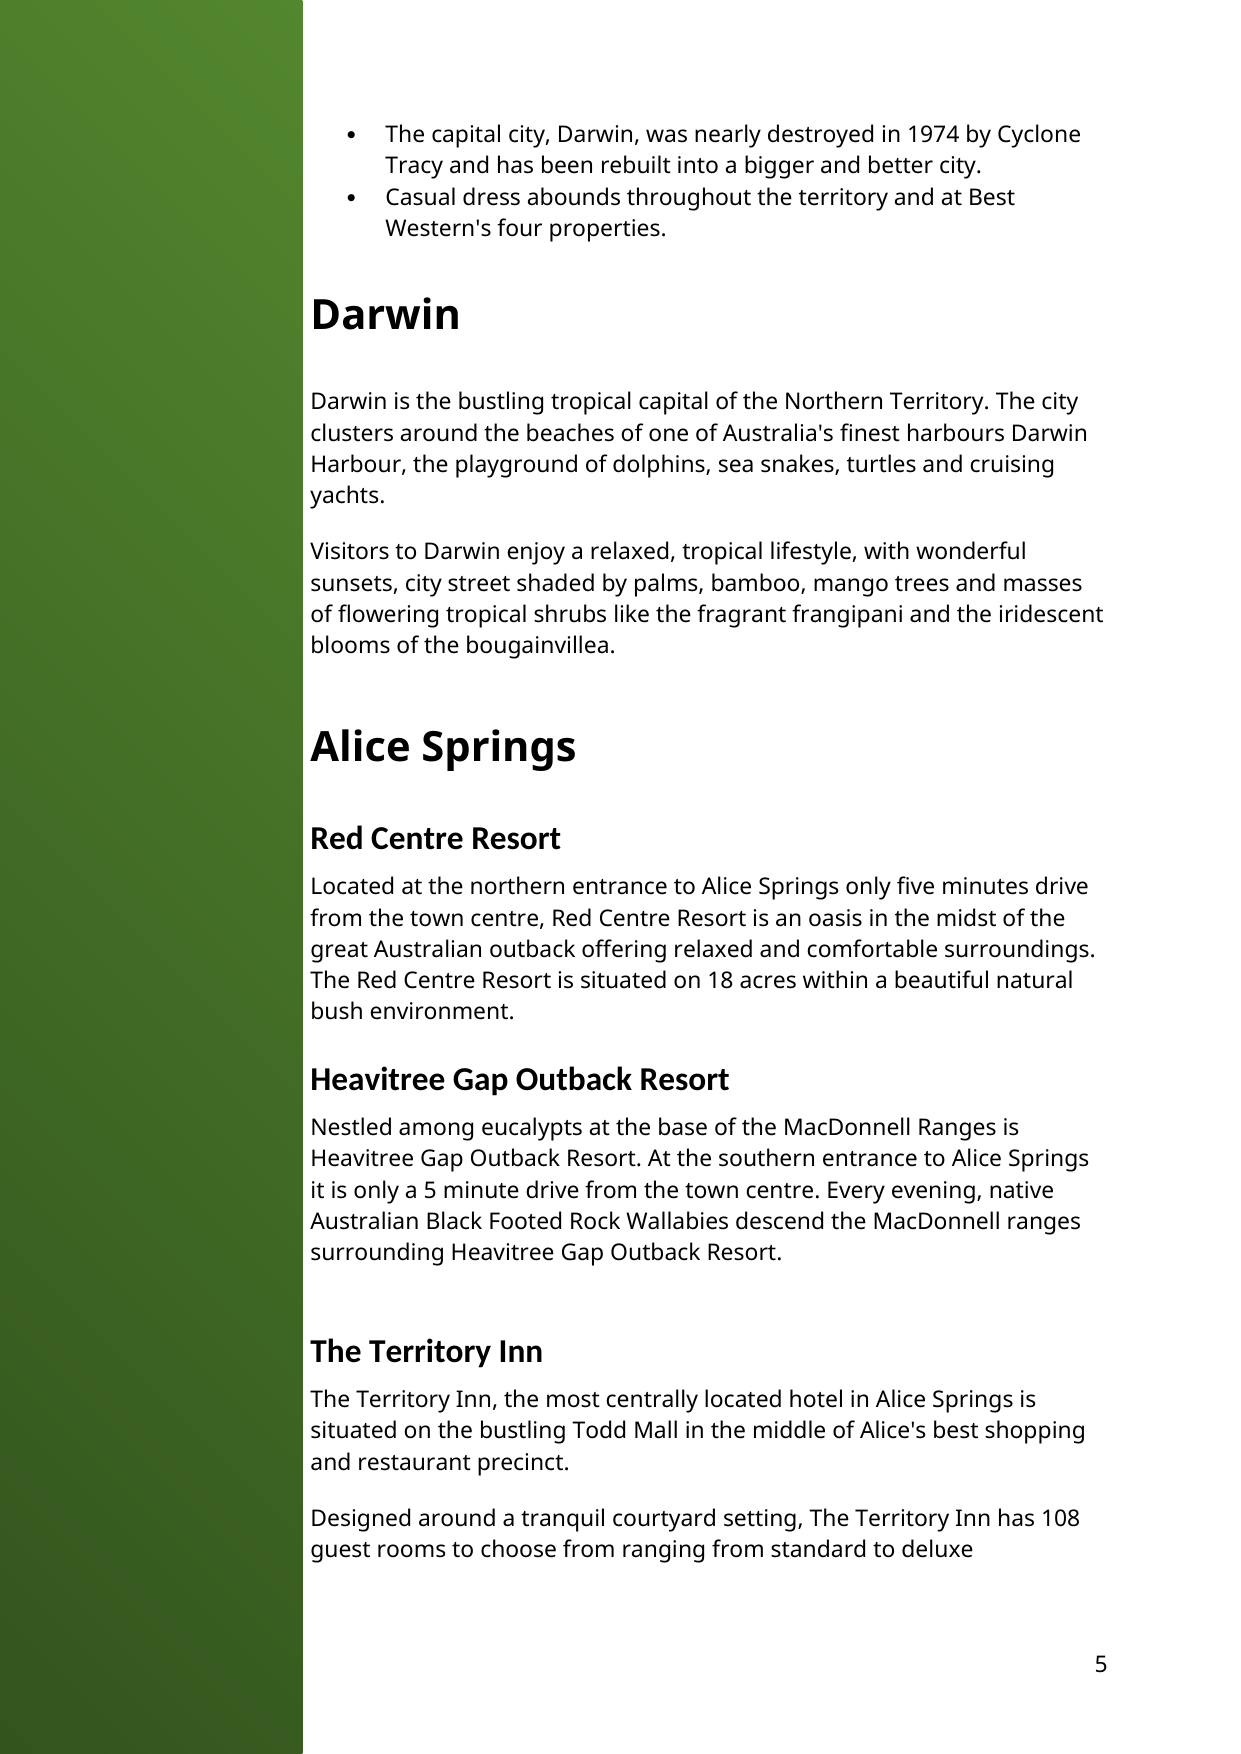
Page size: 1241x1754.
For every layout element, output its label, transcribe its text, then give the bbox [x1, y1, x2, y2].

text Visitors to Darwin enjoy a relaxed, tropical lifestyle, with wonderful sunsets, city street shaded by palms, bamboo, mango trees and masses of flowering tropical shrubs like the fragrant frangipani and the iridescent blooms of the bougainvillea. [310, 535, 1107, 660]
text Nestled among eucalypts at the base of the MacDonnell Ranges is Heavitree Gap Outback Resort. At the southern entrance to Alice Springs it is only a 5 minute drive from the town centre. Every evening, native Australian Black Footed Rock Wallabies descend the MacDonnell ranges surrounding Heavitree Gap Outback Resort. [310, 1111, 1107, 1267]
list The capital city, Darwin, was nearly destroyed in 1974 by Cyclone Tracy and has been rebuilt into a bigger and better city. [348, 118, 1107, 181]
list Casual dress abounds throughout the territory and at Best Western's four properties. [348, 181, 1107, 243]
subtitle Red Centre Resort [310, 817, 1107, 858]
subtitle Heavitree Gap Outback Resort [310, 1058, 1107, 1098]
subtitle The Territory Inn [310, 1330, 1107, 1371]
subtitle Darwin [310, 285, 1107, 342]
text Located at the northern entrance to Alice Springs only five minutes drive from the town centre, Red Centre Resort is an oasis in the midst of the great Australian outback offering relaxed and comfortable surroundings. The Red Centre Resort is situated on 18 acres within a beautiful natural bush environment. [310, 870, 1107, 1027]
subtitle Alice Springs [310, 717, 1107, 773]
text The Territory Inn, the most centrally located hotel in Alice Springs is situated on the bustling Todd Mall in the middle of Alice's best shopping and restaurant precinct. [310, 1383, 1107, 1477]
text Darwin is the bustling tropical capital of the Northern Territory. The city clusters around the beaches of one of Australia's finest harbours Darwin Harbour, the playground of dolphins, sea snakes, turtles and cruising yachts. [310, 354, 1107, 510]
text Designed around a tranquil courtyard setting, The Territory Inn has 108 guest rooms to choose from ranging from standard to deluxe [310, 1502, 1107, 1564]
